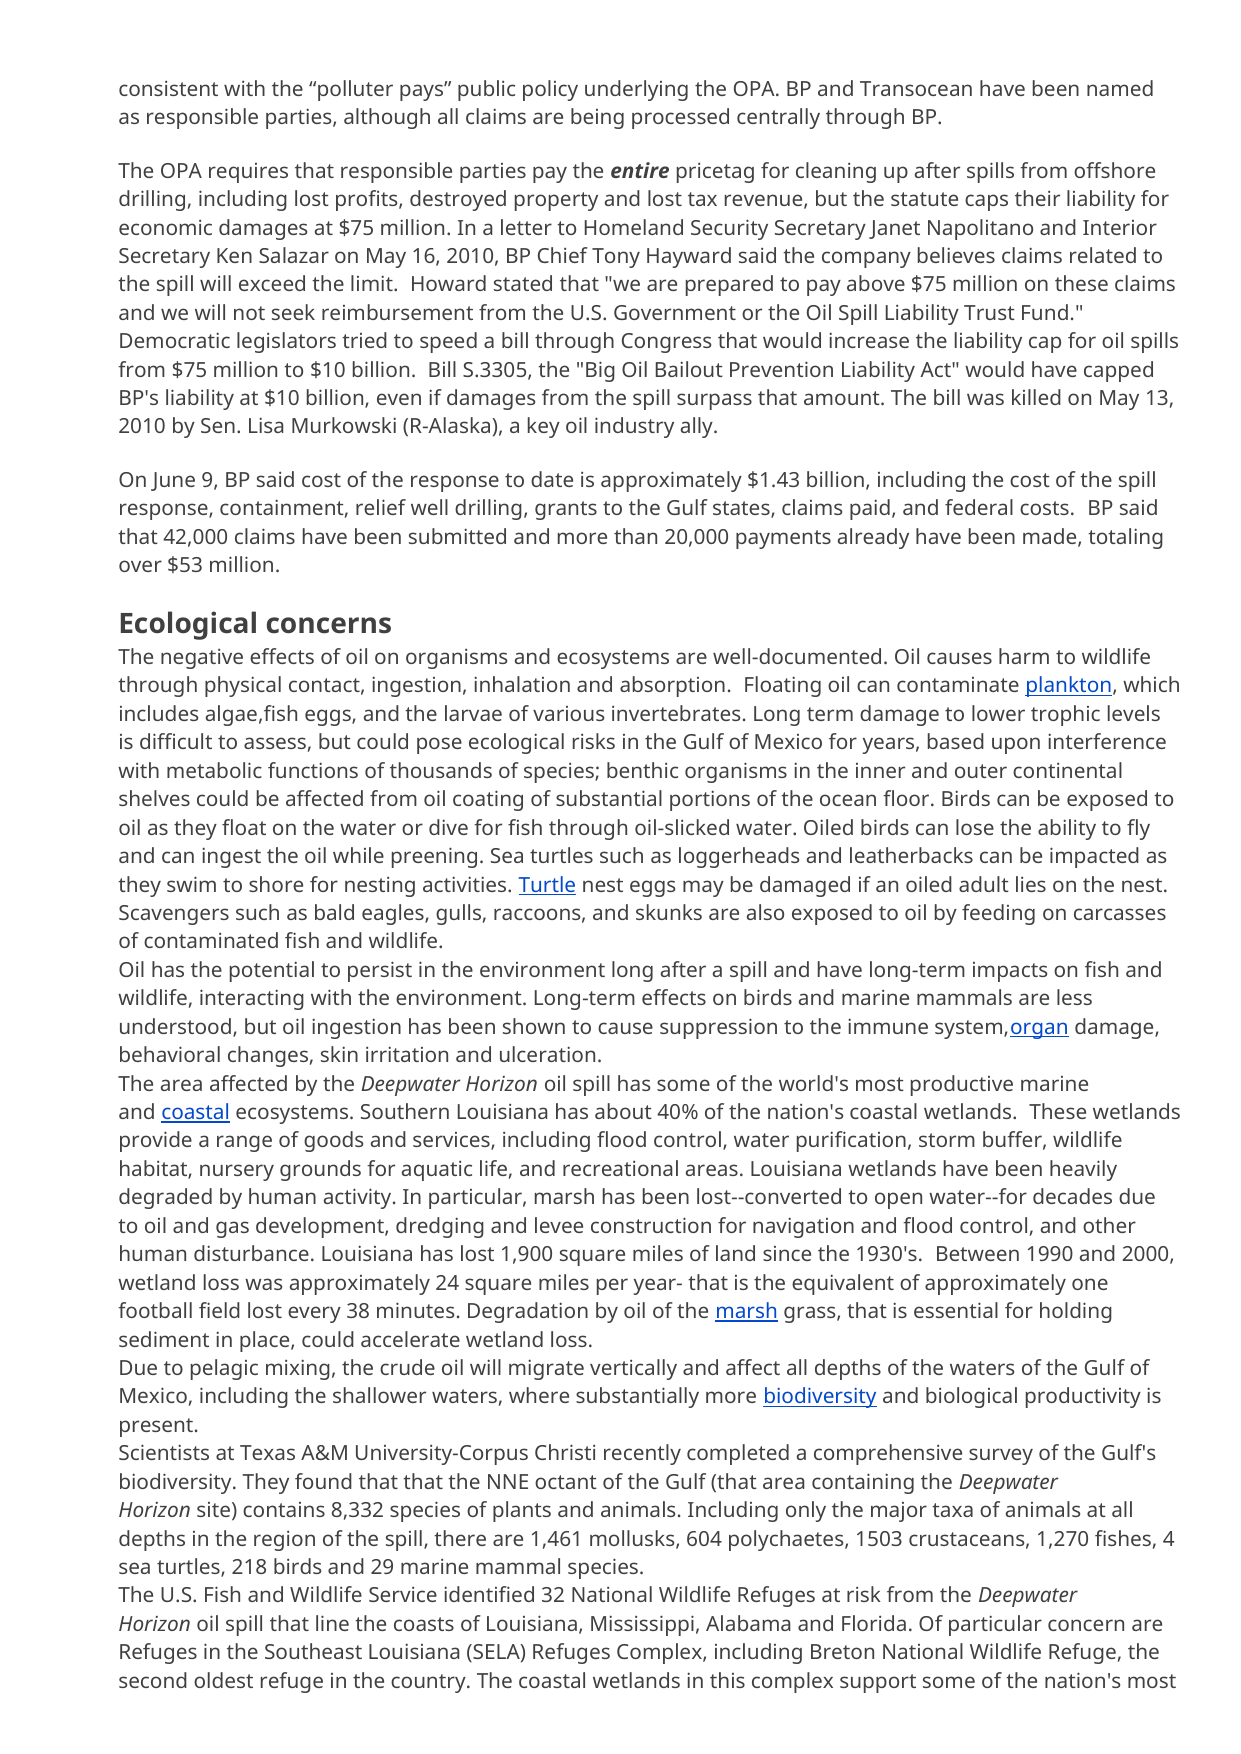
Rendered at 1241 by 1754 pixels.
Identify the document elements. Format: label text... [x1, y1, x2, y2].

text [118, 74, 1182, 131]
text Ecological concerns [118, 604, 1182, 642]
text The OPA requires that responsible parties pay the entire pricetag for cleaning up after spills from offshore drilling, including lost profits, destroyed property and lost tax revenue, but the statute caps their liability for economic damages at $75 million. In a letter to Homeland Security Secretary Janet Napolitano and Interior Secretary Ken Salazar on May 16, 2010, BP Chief Tony Hayward said the company believes claims related to the spill will exceed the limit. Howard stated that "we are prepared to pay above $75 million on these claims and we will not seek reimbursement from the U.S. Government or the Oil Spill Liability Trust Fund." [118, 156, 1182, 326]
text Due to pelagic mixing, the crude oil will migrate vertically and affect all depths of the waters of the Gulf of Mexico, including the shallower waters, where substantially more biodiversity and biological productivity is present. [118, 1353, 1182, 1438]
text Oil has the potential to persist in the environment long after a spill and have long-term impacts on fish and wildlife, interacting with the environment. Long-term effects on birds and marine mammals are less understood, but oil ingestion has been shown to cause suppression to the immune system,organ damage, behavioral changes, skin irritation and ulceration. [118, 955, 1182, 1069]
text Democratic legislators tried to speed a bill through Congress that would increase the liability cap for oil spills from $75 million to $10 billion. Bill S.3305, the "Big Oil Bailout Prevention Liability Act" would have capped BP's liability at $10 billion, even if damages from the spill surpass that amount. The bill was killed on May 13, 2010 by Sen. Lisa Murkowski (R-Alaska), a key oil industry ally. [118, 326, 1182, 440]
text The negative effects of oil on organisms and ecosystems are well-documented. Oil causes harm to wildlife through physical contact, ingestion, inhalation and absorption. Floating oil can contaminate plankton, which includes algae,fish eggs, and the larvae of various invertebrates. Long term damage to lower trophic levels is difficult to assess, but could pose ecological risks in the Gulf of Mexico for years, based upon interference with metabolic functions of thousands of species; benthic organisms in the inner and outer continental shelves could be affected from oil coating of substantial portions of the ocean floor. Birds can be exposed to oil as they float on the water or dive for fish through oil-slicked water. Oiled birds can lose the ability to fly and can ingest the oil while preening. Sea turtles such as loggerheads and leatherbacks can be impacted as they swim to shore for nesting activities. Turtle nest eggs may be damaged if an oiled adult lies on the nest. Scavengers such as bald eagles, gulls, raccoons, and skunks are also exposed to oil by feeding on carcasses of contaminated fish and wildlife. [118, 642, 1182, 955]
text The area affected by the Deepwater Horizon oil spill has some of the world's most productive marine and coastal ecosystems. Southern Louisiana has about 40% of the nation's coastal wetlands. These wetlands provide a range of goods and services, including flood control, water purification, storm buffer, wildlife habitat, nursery grounds for aquatic life, and recreational areas. Louisiana wetlands have been heavily degraded by human activity. In particular, marsh has been lost--converted to open water--for decades due to oil and gas development, dredging and levee construction for navigation and flood control, and other human disturbance. Louisiana has lost 1,900 square miles of land since the 1930's. Between 1990 and 2000, wetland loss was approximately 24 square miles per year- that is the equivalent of approximately one football field lost every 38 minutes. Degradation by oil of the marsh grass, that is essential for holding sediment in place, could accelerate wetland loss. [118, 1069, 1182, 1353]
text On June 9, BP said cost of the response to date is approximately $1.43 billion, including the cost of the spill response, containment, relief well drilling, grants to the Gulf states, claims paid, and federal costs. BP said that 42,000 claims have been submitted and more than 20,000 payments already have been made, totaling over $53 million. [118, 465, 1182, 579]
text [118, 1581, 1182, 1694]
text Scientists at Texas A&M University-Corpus Christi recently completed a comprehensive survey of the Gulf's biodiversity. They found that that the NNE octant of the Gulf (that area containing the Deepwater Horizon site) contains 8,332 species of plants and animals. Including only the major taxa of animals at all depths in the region of the spill, there are 1,461 mollusks, 604 polychaetes, 1503 crustaceans, 1,270 fishes, 4 sea turtles, 218 birds and 29 marine mammal species. [118, 1438, 1182, 1581]
